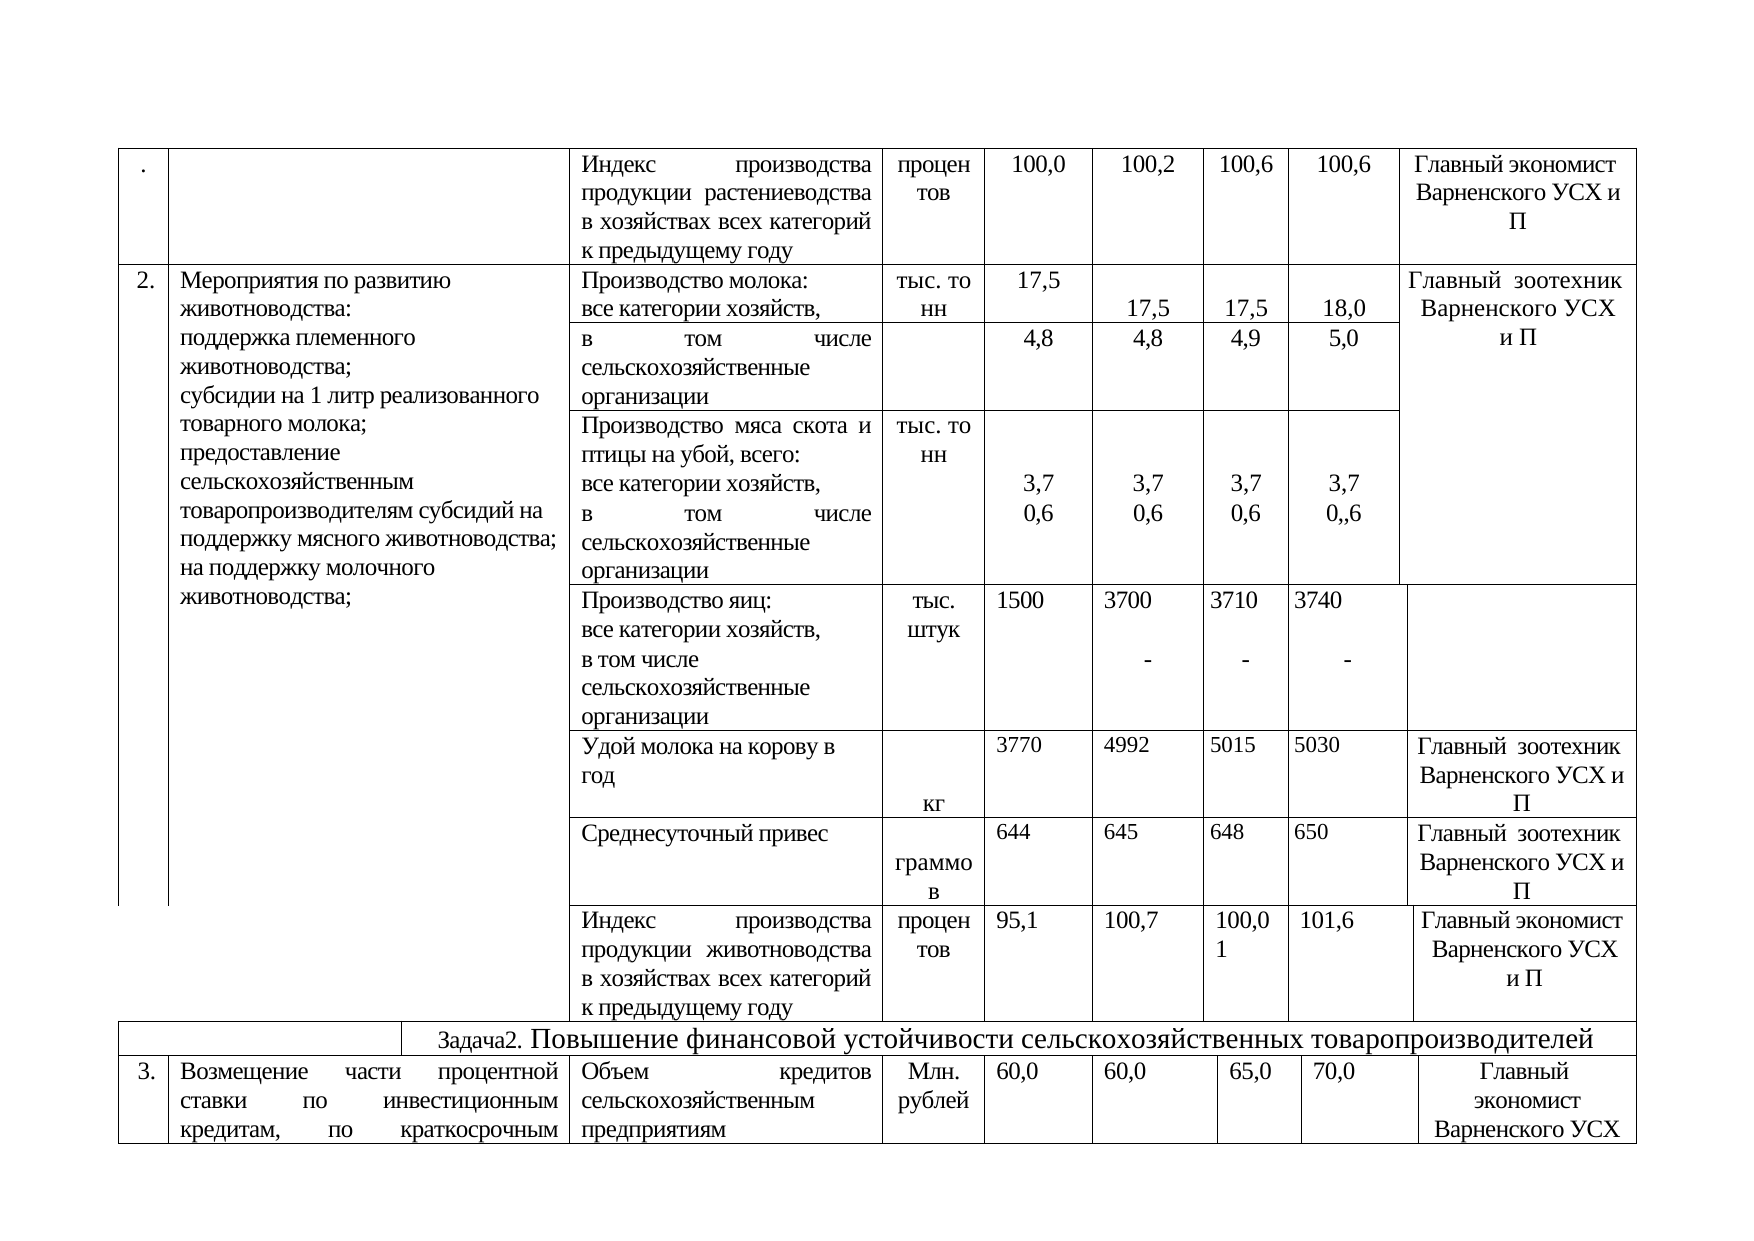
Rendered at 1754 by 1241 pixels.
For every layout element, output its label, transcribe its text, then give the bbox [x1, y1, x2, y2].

table_cell Производство яиц: все категории хозяйств, [570, 585, 882, 643]
table_cell 100,6 [1204, 149, 1288, 264]
table_cell в том числе сельскохозяйственные организации [570, 323, 882, 409]
table_cell Среднесуточный привес [570, 818, 882, 904]
table_cell Индекс производства продукции животноводства в хозяйствах всех категорий к предыдущему году [570, 906, 882, 1021]
table_cell граммов [883, 818, 984, 904]
table_cell Удой молока на корову в год [570, 731, 882, 817]
table_cell . [119, 149, 168, 264]
table_cell 100,01 [1204, 906, 1288, 1021]
table_cell 645 [1093, 818, 1203, 904]
table_cell 3770 [985, 731, 1092, 817]
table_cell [169, 1056, 569, 1142]
table_cell 0,6 [1204, 497, 1288, 584]
table_cell тыс. тонн [883, 411, 984, 497]
table_cell процентов [883, 906, 984, 1021]
table_cell - [1289, 643, 1407, 730]
table_cell 100,6 [1289, 149, 1399, 264]
table_cell 60,0 [985, 1056, 1092, 1142]
table_cell 648 [1204, 818, 1288, 904]
table_cell в том числе сельскохозяйственные организации [570, 643, 882, 730]
table_cell 0,6 [1093, 497, 1203, 584]
table_cell 100,2 [1093, 149, 1203, 264]
table_cell 17,5 [1204, 265, 1288, 322]
table_cell 70,0 [1302, 1056, 1418, 1142]
table_cell Производство мяса скота и птицы на убой, всего: все категории хозяйств, [570, 411, 882, 497]
table_cell Индекс производства продукции растениеводства в хозяйствах всех категорий к предыдущему году [570, 149, 882, 264]
table_cell Главный зоотехник Варненского УСХ и П [1408, 731, 1636, 817]
table_cell Производство молока: все категории хозяйств, [570, 265, 882, 322]
table_cell кг [883, 731, 984, 817]
table_cell 18,0 [1289, 265, 1399, 322]
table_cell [1419, 1056, 1636, 1142]
table_cell 5,0 [1289, 323, 1399, 409]
table_cell Задача2. Повышение финансовой устойчивости сельскохозяйственных товаропроизводителей [402, 1022, 1636, 1055]
table_cell 60,0 [1093, 1056, 1217, 1142]
table_cell 17,5 [1093, 265, 1203, 322]
table_cell 100,7 [1093, 906, 1203, 1021]
table_cell 17,5 [985, 265, 1092, 322]
table_cell [119, 1022, 401, 1055]
table_cell 3,7 [1204, 411, 1288, 497]
table_cell 95,1 [985, 906, 1092, 1021]
table_cell Мероприятия по развитию животноводства: поддержка племенного животноводства; субсидии на 1 литр реализованного товарного молока; предоставление сельскохозяйственным товаропроизводителям субсидий на поддержку мясного животноводства; на поддержку молочного животноводства; [169, 265, 569, 1021]
table_cell Главный экономист Варненского УСХ и П [1400, 149, 1636, 264]
table_cell 0,6 [985, 497, 1092, 584]
table_cell - [1204, 643, 1288, 730]
table_cell 1500 [985, 585, 1092, 643]
table_cell Главный зоотехник Варненского УСХ и П [1400, 265, 1636, 584]
table_cell в том числе сельскохозяйственные организации [570, 497, 882, 584]
table_cell 3,7 [1093, 411, 1203, 497]
table_cell 644 [985, 818, 1092, 904]
table_cell 3740 [1289, 585, 1407, 643]
table_cell 3,7 [1289, 411, 1399, 497]
table_cell 5030 [1289, 731, 1407, 817]
table_cell - [1093, 643, 1203, 730]
table_cell 0,,6 [1289, 497, 1399, 584]
table_cell 2. [119, 265, 169, 1021]
table_cell 650 [1289, 818, 1407, 904]
table_cell 100,0 [985, 149, 1092, 264]
table_cell Главный экономист Варненского УСХ и П [1414, 906, 1636, 1021]
table_cell Млн. рублей [883, 1056, 984, 1142]
table_cell [169, 149, 569, 264]
table_cell [883, 643, 984, 730]
table_cell 3,7 [985, 411, 1092, 497]
table_cell 4,8 [985, 323, 1092, 409]
table_cell 65,0 [1218, 1056, 1301, 1142]
table_cell [883, 323, 984, 409]
table_cell [1408, 585, 1636, 730]
table_cell 101,6 [1289, 906, 1413, 1021]
table_cell 5015 [1204, 731, 1288, 817]
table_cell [570, 1056, 882, 1142]
table_cell 4,9 [1204, 323, 1288, 409]
table_cell 3. [119, 1056, 168, 1142]
table_cell Главный зоотехник Варненского УСХ и П [1408, 818, 1636, 904]
table_cell 3700 [1093, 585, 1203, 643]
table_cell 4992 [1093, 731, 1203, 817]
table_cell [985, 643, 1092, 730]
table_cell тыс. тонн [883, 265, 984, 322]
table_cell 3710 [1204, 585, 1288, 643]
table_cell тыс. штук [883, 585, 984, 643]
table_cell [883, 497, 984, 584]
table_cell 4,8 [1093, 323, 1203, 409]
table_cell процентов [883, 149, 984, 264]
